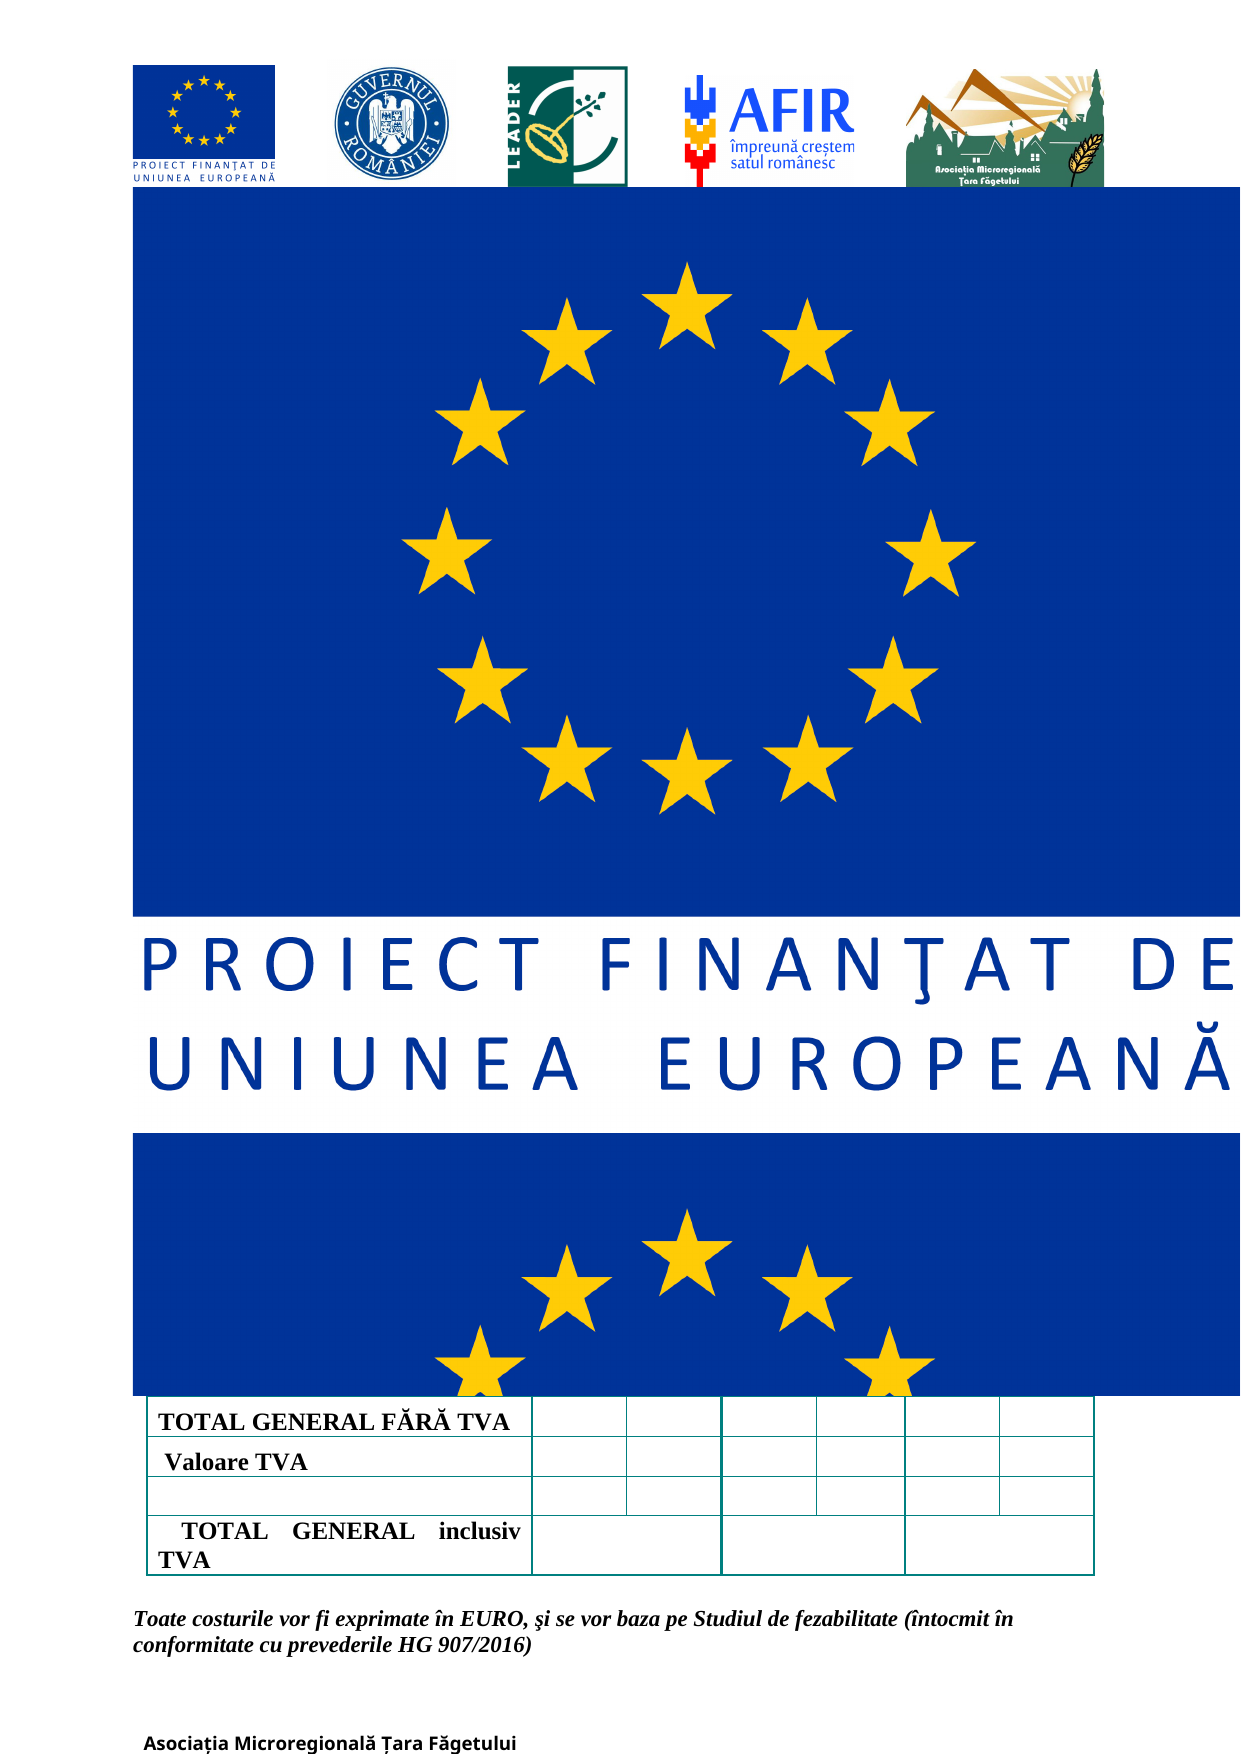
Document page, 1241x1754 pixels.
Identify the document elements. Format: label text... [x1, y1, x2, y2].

table_cell [533, 1477, 626, 1515]
table_cell TOTAL GENERAL inclusiv TVA [148, 1516, 531, 1574]
text Toate costurile vor fi exprimate în EURO, şi se vor baza pe Studiul de fezabilitate (întocmit în conformitate cu prevederile HG 907/2016) [133, 1605, 1107, 1657]
table_cell Valoare TVA [148, 1437, 531, 1476]
table_cell [906, 1437, 999, 1476]
table_cell [723, 1437, 816, 1476]
table_cell TOTAL GENERAL FĂRĂ TVA [148, 1397, 531, 1436]
table_cell [817, 1477, 904, 1515]
table_cell [533, 1516, 720, 1574]
table_cell [723, 1477, 816, 1515]
table_cell [723, 1516, 904, 1574]
table_cell [906, 1397, 999, 1436]
table_cell [817, 1437, 904, 1476]
table_cell [723, 1397, 816, 1436]
table_cell [533, 1437, 626, 1476]
table_cell [627, 1477, 720, 1515]
table_cell [817, 1397, 904, 1436]
table_cell [627, 1437, 720, 1476]
table_cell [1000, 1477, 1093, 1515]
table_cell [1000, 1397, 1093, 1436]
picture [132, 59, 1241, 1396]
table_cell [627, 1397, 720, 1436]
table_cell [1000, 1437, 1093, 1476]
table_cell [148, 1477, 531, 1515]
table_cell [533, 1397, 626, 1436]
table_cell [906, 1516, 1093, 1574]
table_cell [906, 1477, 999, 1515]
